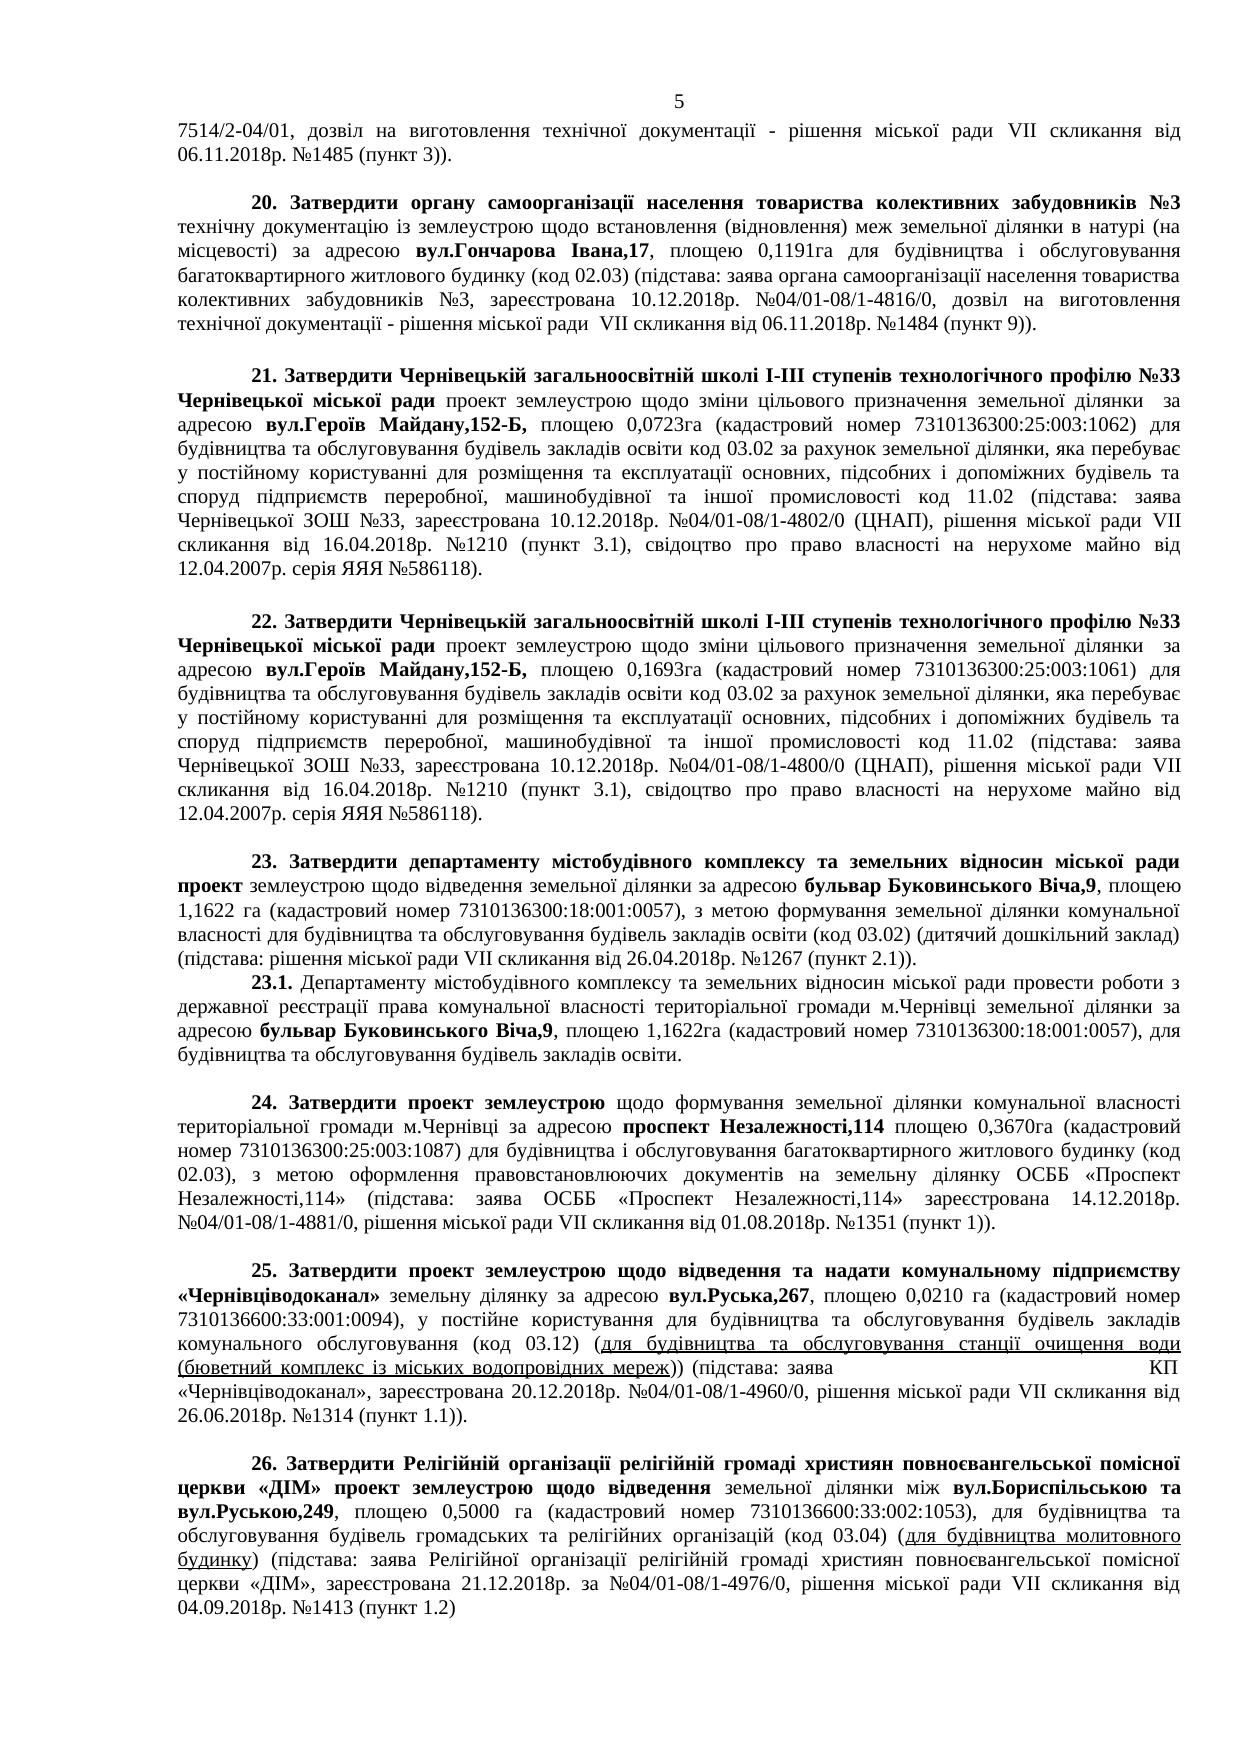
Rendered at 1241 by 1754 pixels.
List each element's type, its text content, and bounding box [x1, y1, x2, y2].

text 22. Затвердити Чернівецькій загальноосвітній школі І-ІІІ ступенів технологічного профілю №33 Чернівецької міської ради проект землеустрою щодо зміни цільового призначення земельної ділянки за адресою вул.Героїв Майдану,152-Б, площею 0,1693га (кадастровий номер 7310136300:25:003:1061) для будівництва та обслуговування будівель закладів освіти код 03.02 за рахунок земельної ділянки, яка перебуває у постійному користуванні для розміщення та експлуатації основних, підсобних і допоміжних будівель та споруд підприємств переробної, машинобудівної та іншої промисловості код 11.02 (підстава: заява Чернівецької ЗОШ №33, зареєстрована 10.12.2018р. №04/01-08/1-4800/0 (ЦНАП), рішення міської ради VІІ скликання від 16.04.2018р. №1210 (пункт 3.1), свідоцтво про право власності на нерухоме майно від 12.04.2007р. серія ЯЯЯ №586118). [177, 729, 1181, 825]
text 23. Затвердити департаменту містобудівного комплексу та земельних відносин міської ради проект землеустрою щодо відведення земельної ділянки за адресою бульвар Буковинського Віча,9, площею 1,1622 га (кадастровий номер 7310136300:18:001:0057), з метою формування земельної ділянки комунальної власності для будівництва та обслуговування будівель закладів освіти (код 03.02) (дитячий дошкільний заклад) (підстава: рішення міської ради VII скликання від 26.04.2018р. №1267 (пункт 2.1)). [177, 849, 1181, 970]
text 26. Затвердити Релігійній організації релігійній громаді християн повноєвангельської помісної церкви «ДІМ» проект землеустрою щодо відведення земельної ділянки між вул.Бориспільською та вул.Руською,249, площею 0,5000 га (кадастровий номер 7310136600:33:002:1053), для будівництва та обслуговування будівель громадських та релігійних організацій (код 03.04) (для будівництва молитовного будинку) (підстава: заява Релігійної організації релігійній громаді християн повноєвангельської помісної церкви «ДІМ», зареєстрована 21.12.2018р. за №04/01-08/1-4976/0, рішення міської ради VIІ скликання від 04.09.2018р. №1413 (пункт 1.2) [177, 1451, 1181, 1619]
text 20. Затвердити органу самоорганізації населення товариства колективних забудовників №3 технічну документацію із землеустрою щодо встановлення (відновлення) меж земельної ділянки в натурі (на місцевості) за адресою вул.Гончарова Івана,17, площею 0,1191га для будівництва і обслуговування багатоквартирного житлового будинку (код 02.03) (підстава: заява органа самоорганізації населення товариства колективних забудовників №3, зареєстрована 10.12.2018р. №04/01-08/1-4816/0, дозвіл на виготовлення технічної документації - рішення міської ради VII скликання від 06.11.2018р. №1484 (пункт 9)). [177, 190, 1181, 335]
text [177, 118, 1181, 166]
text 24. Затвердити проект землеустрою щодо формування земельної ділянки комунальної власності територіальної громади м.Чернівці за адресою проспект Незалежності,114 площею 0,3670га (кадастровий номер 7310136300:25:003:1087) для будівництва і обслуговування багатоквартирного житлового будинку (код 02.03), з метою оформлення правовстановлюючих документів на земельну ділянку ОСББ «Проспект Незалежності,114» (підстава: заява ОСББ «Проспект Незалежності,114» зареєстрована 14.12.2018р. №04/01-08/1-4881/0, рішення міської ради VII скликання від 01.08.2018р. №1351 (пункт 1)). [177, 1090, 1181, 1234]
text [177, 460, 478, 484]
text 21. Затвердити Чернівецькій загальноосвітній школі І-ІІІ ступенів технологічного профілю №33 Чернівецької міської ради проект землеустрою щодо зміни цільового призначення земельної ділянки за адресою вул.Героїв Майдану,152-Б, площею 0,0723га (кадастровий номер 7310136300:25:003:1062) для будівництва та обслуговування будівель закладів освіти код 03.02 за рахунок земельної ділянки, яка перебуває у постійному користуванні для розміщення та експлуатації основних, підсобних і допоміжних будівель та споруд підприємств переробної, машинобудівної та іншої промисловості код 11.02 (підстава: заява Чернівецької ЗОШ №33, зареєстрована 10.12.2018р. №04/01-08/1-4802/0 (ЦНАП), рішення міської ради VІІ скликання від 16.04.2018р. №1210 (пункт 3.1), свідоцтво про право власності на нерухоме майно від 12.04.2007р. серія ЯЯЯ №586118). [177, 484, 1181, 580]
text 23.1. Департаменту містобудівного комплексу та земельних відносин міської ради провести роботи з державної реєстрації права комунальної власності територіальної громади м.Чернівці земельної ділянки за адресою бульвар Буковинського Віча,9, площею 1,1622га (кадастровий номер 7310136300:18:001:0057), для будівництва та обслуговування будівель закладів освіти. [177, 970, 1181, 1066]
text 22. Затвердити Чернівецькій загальноосвітній школі І-ІІІ ступенів технологічного профілю №33 Чернівецької міської ради проект землеустрою щодо зміни цільового призначення земельної ділянки за адресою вул.Героїв Майдану,152-Б, площею 0,1693га (кадастровий номер 7310136300:25:003:1061) для будівництва та обслуговування будівель закладів освіти код 03.02 за рахунок земельної ділянки, яка перебуває у постійному користуванні для розміщення та експлуатації основних, підсобних і допоміжних будівель та споруд підприємств переробної, машинобудівної та іншої промисловості код 11.02 (підстава: заява Чернівецької ЗОШ №33, зареєстрована 10.12.2018р. №04/01-08/1-4800/0 (ЦНАП), рішення міської ради VІІ скликання від 16.04.2018р. №1210 (пункт 3.1), свідоцтво про право власності на нерухоме майно від 12.04.2007р. серія ЯЯЯ №586118). [177, 609, 1181, 705]
text 25. Затвердити проект землеустрою щодо відведення та надати комунальному підприємству «Чернівціводоканал» земельну ділянку за адресою вул.Руська,267, площею 0,0210 га (кадастровий номер 7310136600:33:001:0094), у постійне користування для будівництва та обслуговування будівель закладів комунального обслуговування (код 03.12) (для будівництва та обслуговування станції очищення води (бюветний комплекс із міських водопровідних мереж)) (підстава: заява КП «Чернівціводоканал», зареєстрована 20.12.2018р. №04/01-08/1-4960/0, рішення міської ради VII скликання від 26.06.2018р. №1314 (пункт 1.1)). [177, 1258, 1181, 1427]
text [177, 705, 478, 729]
text 21. Затвердити Чернівецькій загальноосвітній школі І-ІІІ ступенів технологічного профілю №33 Чернівецької міської ради проект землеустрою щодо зміни цільового призначення земельної ділянки за адресою вул.Героїв Майдану,152-Б, площею 0,0723га (кадастровий номер 7310136300:25:003:1062) для будівництва та обслуговування будівель закладів освіти код 03.02 за рахунок земельної ділянки, яка перебуває у постійному користуванні для розміщення та експлуатації основних, підсобних і допоміжних будівель та споруд підприємств переробної, машинобудівної та іншої промисловості код 11.02 (підстава: заява Чернівецької ЗОШ №33, зареєстрована 10.12.2018р. №04/01-08/1-4802/0 (ЦНАП), рішення міської ради VІІ скликання від 16.04.2018р. №1210 (пункт 3.1), свідоцтво про право власності на нерухоме майно від 12.04.2007р. серія ЯЯЯ №586118). [177, 363, 1181, 460]
